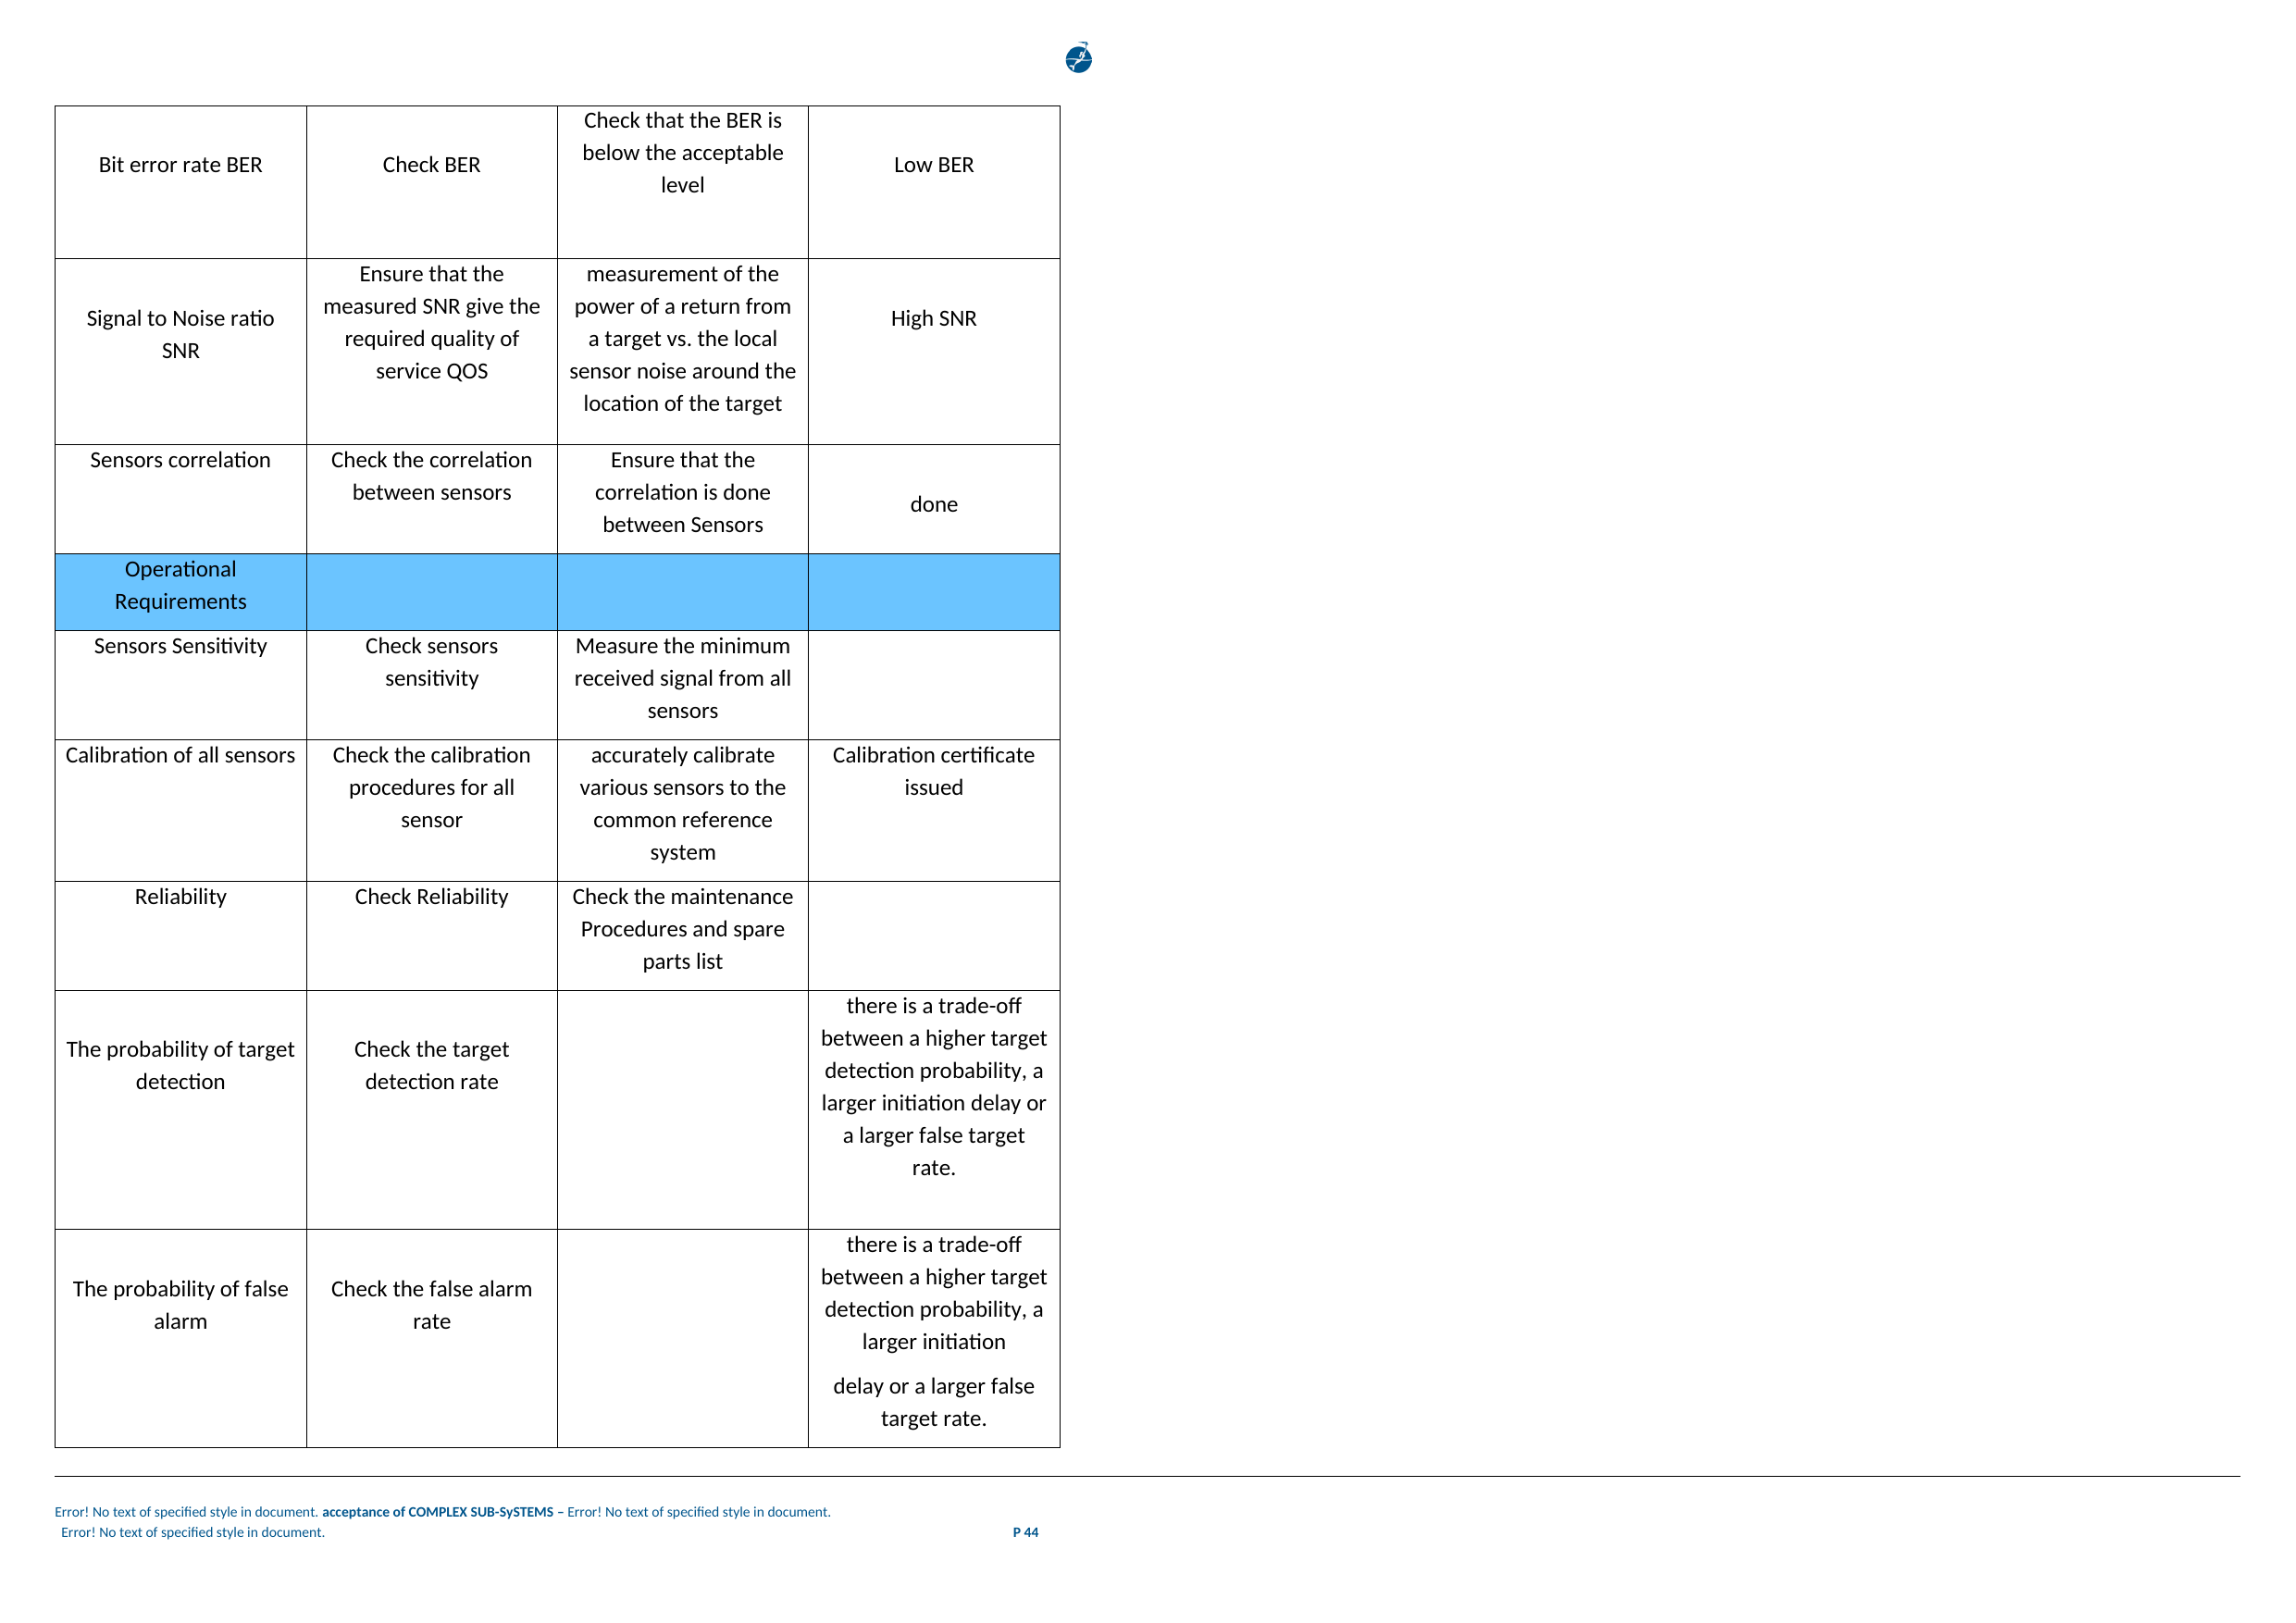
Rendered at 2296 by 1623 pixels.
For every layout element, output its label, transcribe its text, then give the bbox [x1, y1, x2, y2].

table_cell Operational Requirements [56, 554, 306, 630]
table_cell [307, 1230, 557, 1446]
table_cell [809, 554, 1060, 630]
table_cell Check sensors sensitivity [307, 631, 557, 739]
table_cell done [809, 445, 1060, 553]
table_cell Ensure that the correlation is done between Sensors [558, 445, 808, 553]
table_cell there is a trade-off between a higher target detection probability, a larger initiation delay or a larger false target rate. [809, 991, 1060, 1229]
table_cell Check that the BER is below the acceptable level [558, 106, 808, 258]
table_cell [307, 554, 557, 630]
table_cell [558, 1230, 808, 1446]
table_cell [809, 882, 1060, 990]
table_cell Ensure that the measured SNR give the required quality of service QOS [307, 259, 557, 444]
table_cell [809, 631, 1060, 739]
table_cell Check BER [307, 106, 557, 258]
table_cell [558, 991, 808, 1229]
table_cell Sensors correlation [56, 445, 306, 553]
table_cell Check Reliability [307, 882, 557, 990]
table_cell Reliability [56, 882, 306, 990]
table_cell [558, 554, 808, 630]
table_cell The probability of target detection [56, 991, 306, 1229]
table_cell Sensors Sensitivity [56, 631, 306, 739]
table_cell Measure the minimum received signal from all sensors [558, 631, 808, 739]
table_cell High SNR [809, 259, 1060, 444]
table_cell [809, 1230, 1060, 1446]
table_cell Bit error rate BER [56, 106, 306, 258]
table_cell Calibration certificate issued [809, 740, 1060, 881]
table_cell Check the calibration procedures for all sensor [307, 740, 557, 881]
table_cell Low BER [809, 106, 1060, 258]
table_cell Signal to Noise ratio SNR [56, 259, 306, 444]
table_cell Calibration of all sensors [56, 740, 306, 881]
table_cell measurement of the power of a return from a target vs. the local sensor noise around the location of the target [558, 259, 808, 444]
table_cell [56, 1230, 306, 1446]
table_cell Check the correlation between sensors [307, 445, 557, 553]
table_cell Check the maintenance Procedures and spare parts list [558, 882, 808, 990]
picture [1036, 0, 1147, 105]
table_cell accurately calibrate various sensors to the common reference system [558, 740, 808, 881]
table_cell Check the target detection rate [307, 991, 557, 1229]
